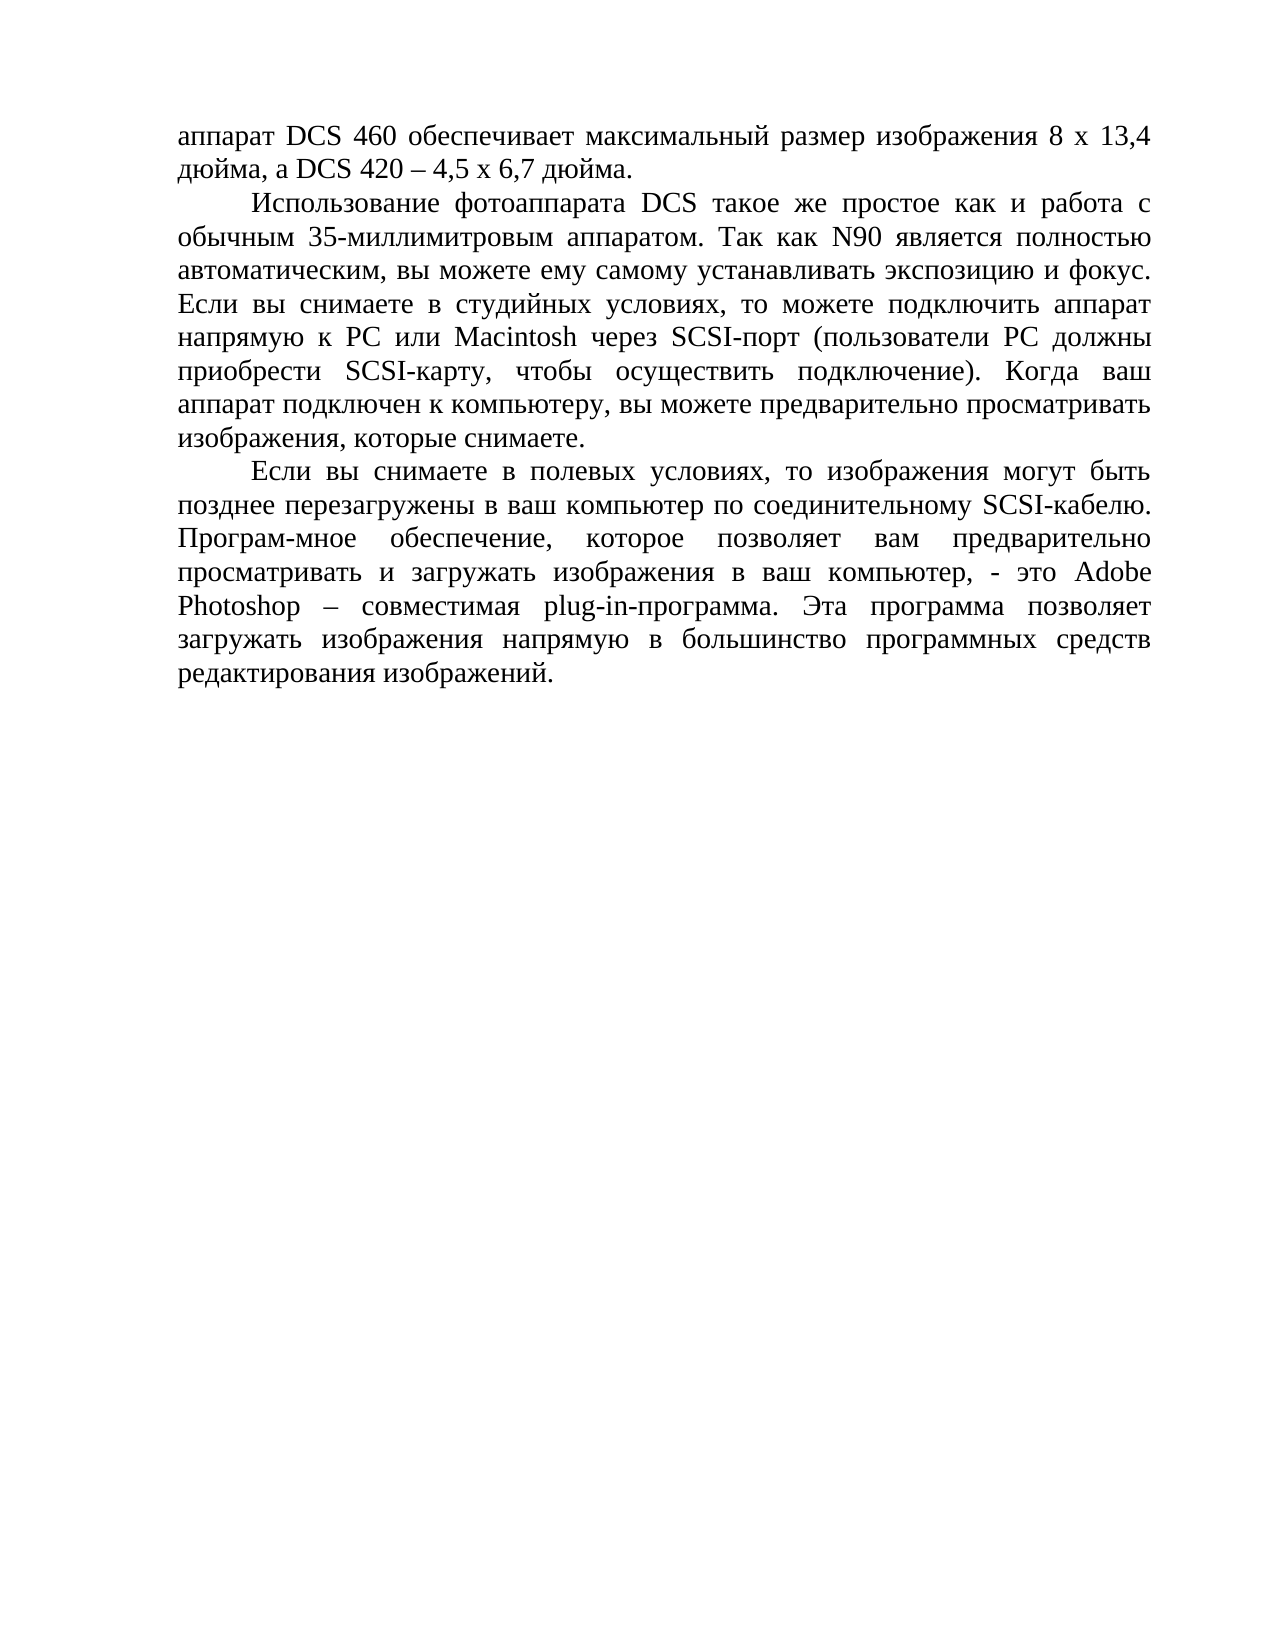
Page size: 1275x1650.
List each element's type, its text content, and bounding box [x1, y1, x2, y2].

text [177, 118, 1152, 185]
text Если вы снимаете в полевых условиях, то изображения могут быть позднее перезагружены в ваш компьютер по соединительному SCSI-кабелю. Програм-мное обеспечение, которое позволяет вам предварительно просматривать и загружать изображения в ваш компьютер, - это Adobe Photoshop – совместимая plug-in-программа. Эта программа позволяет загружать изображения напрямую в большинство программных средств редактирования изображений. [177, 453, 1152, 688]
text Использование фотоаппарата DCS такое же простое как и работа с обычным 35-миллимитровым аппаратом. Так как N90 является полностью автоматическим, вы можете ему самому устанавливать экспозицию и фокус. Если вы снимаете в студийных условиях, то можете подключить аппарат напрямую к PC или Macintosh через SCSI-порт (пользователи PC должны приобрести SCSI-карту, чтобы осуществить подключение). Когда ваш аппарат подключен к компьютеру, вы можете предварительно просматривать изображения, которые снимаете. [177, 185, 1152, 453]
